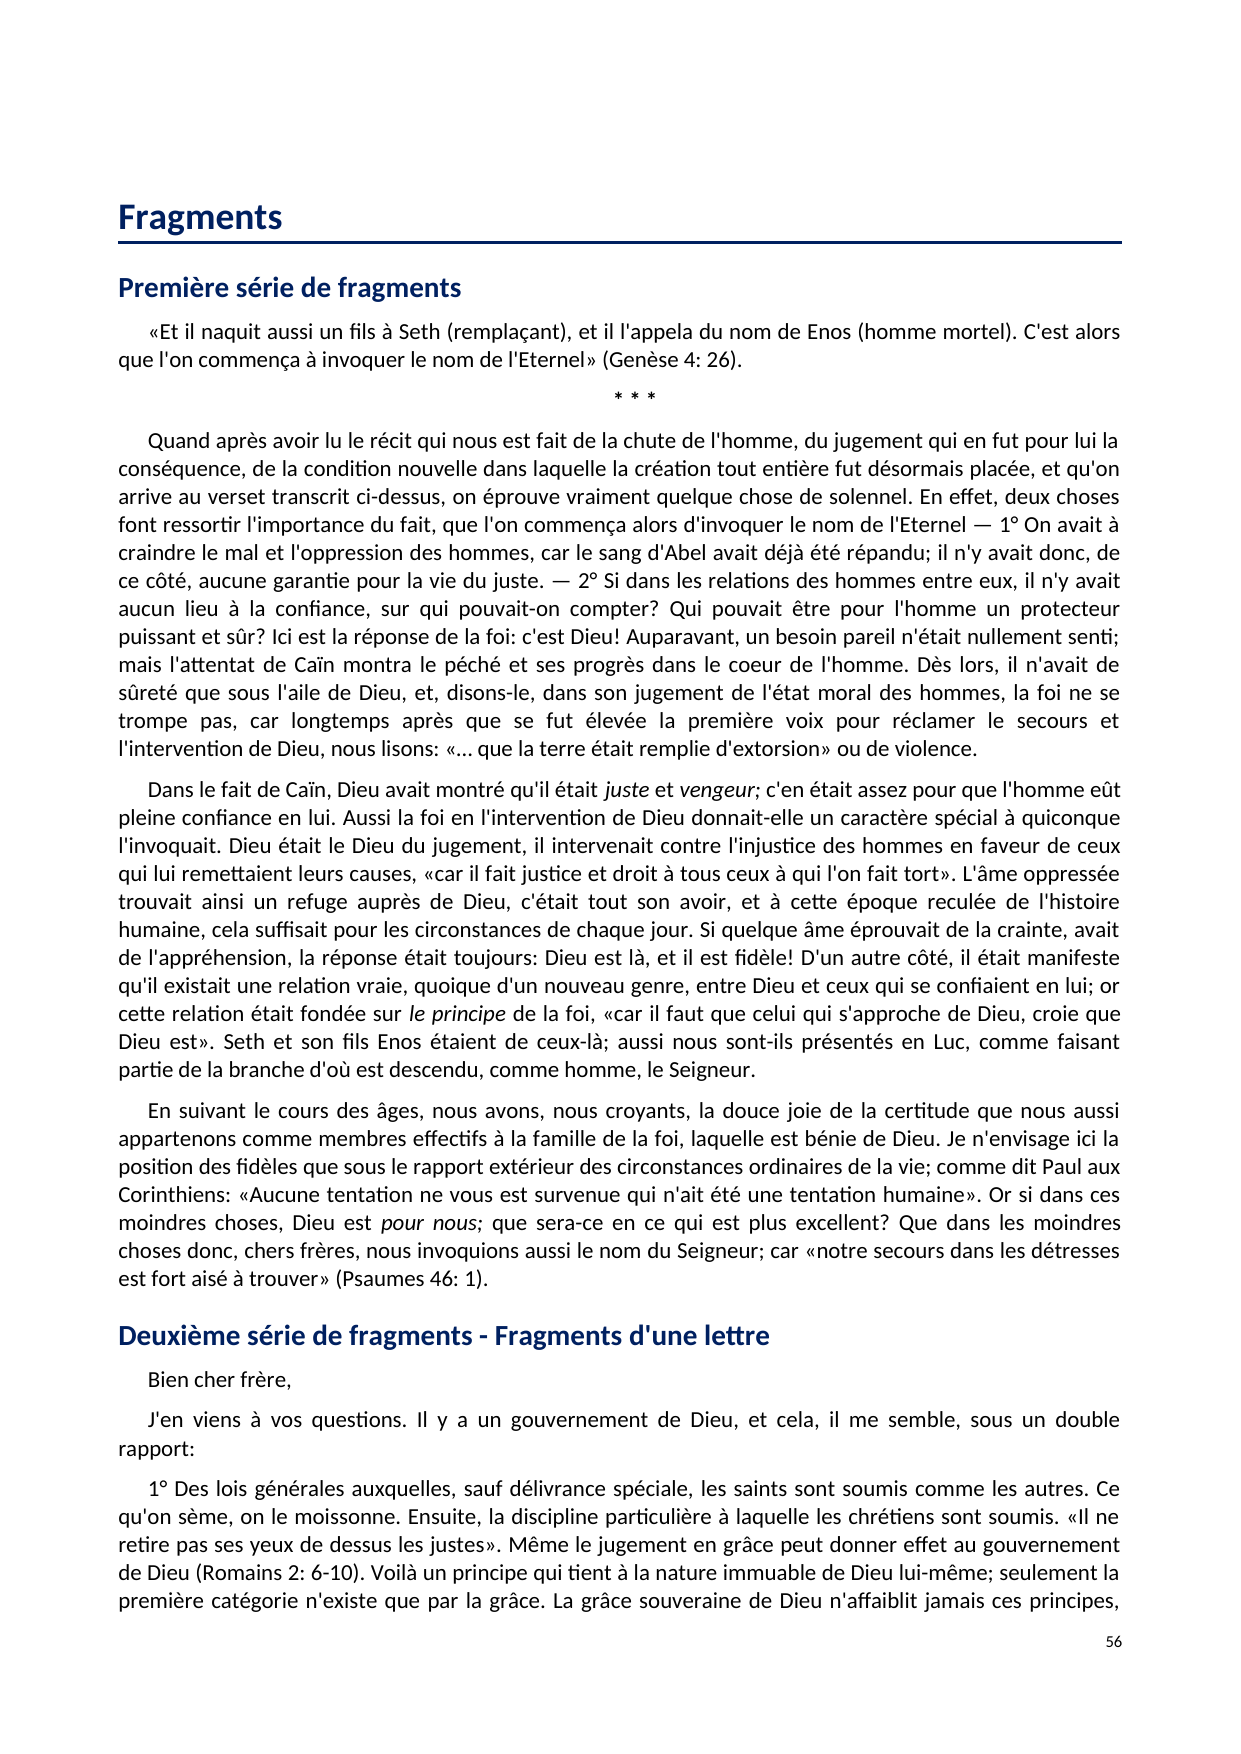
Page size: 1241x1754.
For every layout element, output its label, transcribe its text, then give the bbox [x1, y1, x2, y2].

text En suivant le cours des âges, nous avons, nous croyants, la douce joie de la certitude que nous aussi appartenons comme membres effectifs à la famille de la foi, laquelle est bénie de Dieu. Je n'envisage ici la position des fidèles que sous le rapport extérieur des circonstances ordinaires de la vie; comme dit Paul aux Corinthiens: «Aucune tentation ne vous est survenue qui n'ait été une tentation humaine». Or si dans ces moindres choses, Dieu est pour nous; que sera-ce en ce qui est plus excellent? Que dans les moindres choses donc, chers frères, nous invoquions aussi le nom du Seigneur; car «notre secours dans les détresses est fort aisé à trouver» (Psaumes 46: 1). [118, 1096, 1122, 1292]
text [118, 1474, 1122, 1614]
text Bien cher frère, [118, 1365, 1122, 1393]
text Quand après avoir lu le récit qui nous est fait de la chute de l'homme, du jugement qui en fut pour lui la conséquence, de la condition nouvelle dans laquelle la création tout entière fut désormais placée, et qu'on arrive au verset transcrit ci-dessus, on éprouve vraiment quelque chose de solennel. En effet, deux choses font ressortir l'importance du fait, que l'on commença alors d'invoquer le nom de l'Eternel — 1° On avait à craindre le mal et l'oppression des hommes, car le sang d'Abel avait déjà été répandu; il n'y avait donc, de ce côté, aucune garantie pour la vie du juste. — 2° Si dans les relations des hommes entre eux, il n'y avait aucun lieu à la confiance, sur qui pouvait-on compter? Qui pouvait être pour l'homme un protecteur puissant et sûr? Ici est la réponse de la foi: c'est Dieu! Auparavant, un besoin pareil n'était nullement senti; mais l'attentat de Caïn montra le péché et ses progrès dans le coeur de l'homme. Dès lors, il n'avait de sûreté que sous l'aile de Dieu, et, disons-le, dans son jugement de l'état moral des hommes, la foi ne se trompe pas, car longtemps après que se fut élevée la première voix pour réclamer le secours et l'intervention de Dieu, nous lisons: «… que la terre était remplie d'extorsion» ou de violence. [118, 426, 1122, 763]
text * * * [118, 386, 1122, 414]
text J'en viens à vos questions. Il y a un gouvernement de Dieu, et cela, il me semble, sous un double rapport: [118, 1406, 1122, 1462]
text «Et il naquit aussi un fils à Seth (remplaçant), et il l'appela du nom de Enos (homme mortel). C'est alors que l'on commença à invoquer le nom de l'Eternel» (Genèse 4: 26). [118, 317, 1122, 373]
subtitle Fragments [118, 193, 1122, 241]
text Dans le fait de Caïn, Dieu avait montré qu'il était juste et vengeur; c'en était assez pour que l'homme eût pleine confiance en lui. Aussi la foi en l'intervention de Dieu donnait-elle un caractère spécial à quiconque l'invoquait. Dieu était le Dieu du jugement, il intervenait contre l'injustice des hommes en faveur de ceux qui lui remettaient leurs causes, «car il fait justice et droit à tous ceux à qui l'on fait tort». L'âme oppressée trouvait ainsi un refuge auprès de Dieu, c'était tout son avoir, et à cette époque reculée de l'histoire humaine, cela suffisait pour les circonstances de chaque jour. Si quelque âme éprouvait de la crainte, avait de l'appréhension, la réponse était toujours: Dieu est là, et il est fidèle! D'un autre côté, il était manifeste qu'il existait une relation vraie, quoique d'un nouveau genre, entre Dieu et ceux qui se confiaient en lui; or cette relation était fondée sur le principe de la foi, «car il faut que celui qui s'approche de Dieu, croie que Dieu est». Seth et son fils Enos étaient de ceux-là; aussi nous sont-ils présentés en Luc, comme faisant partie de la branche d'où est descendu, comme homme, le Seigneur. [118, 775, 1122, 1083]
subtitle Deuxième série de fragments - Fragments d'une lettre [118, 1317, 1122, 1353]
subtitle Première série de fragments [118, 269, 1122, 305]
